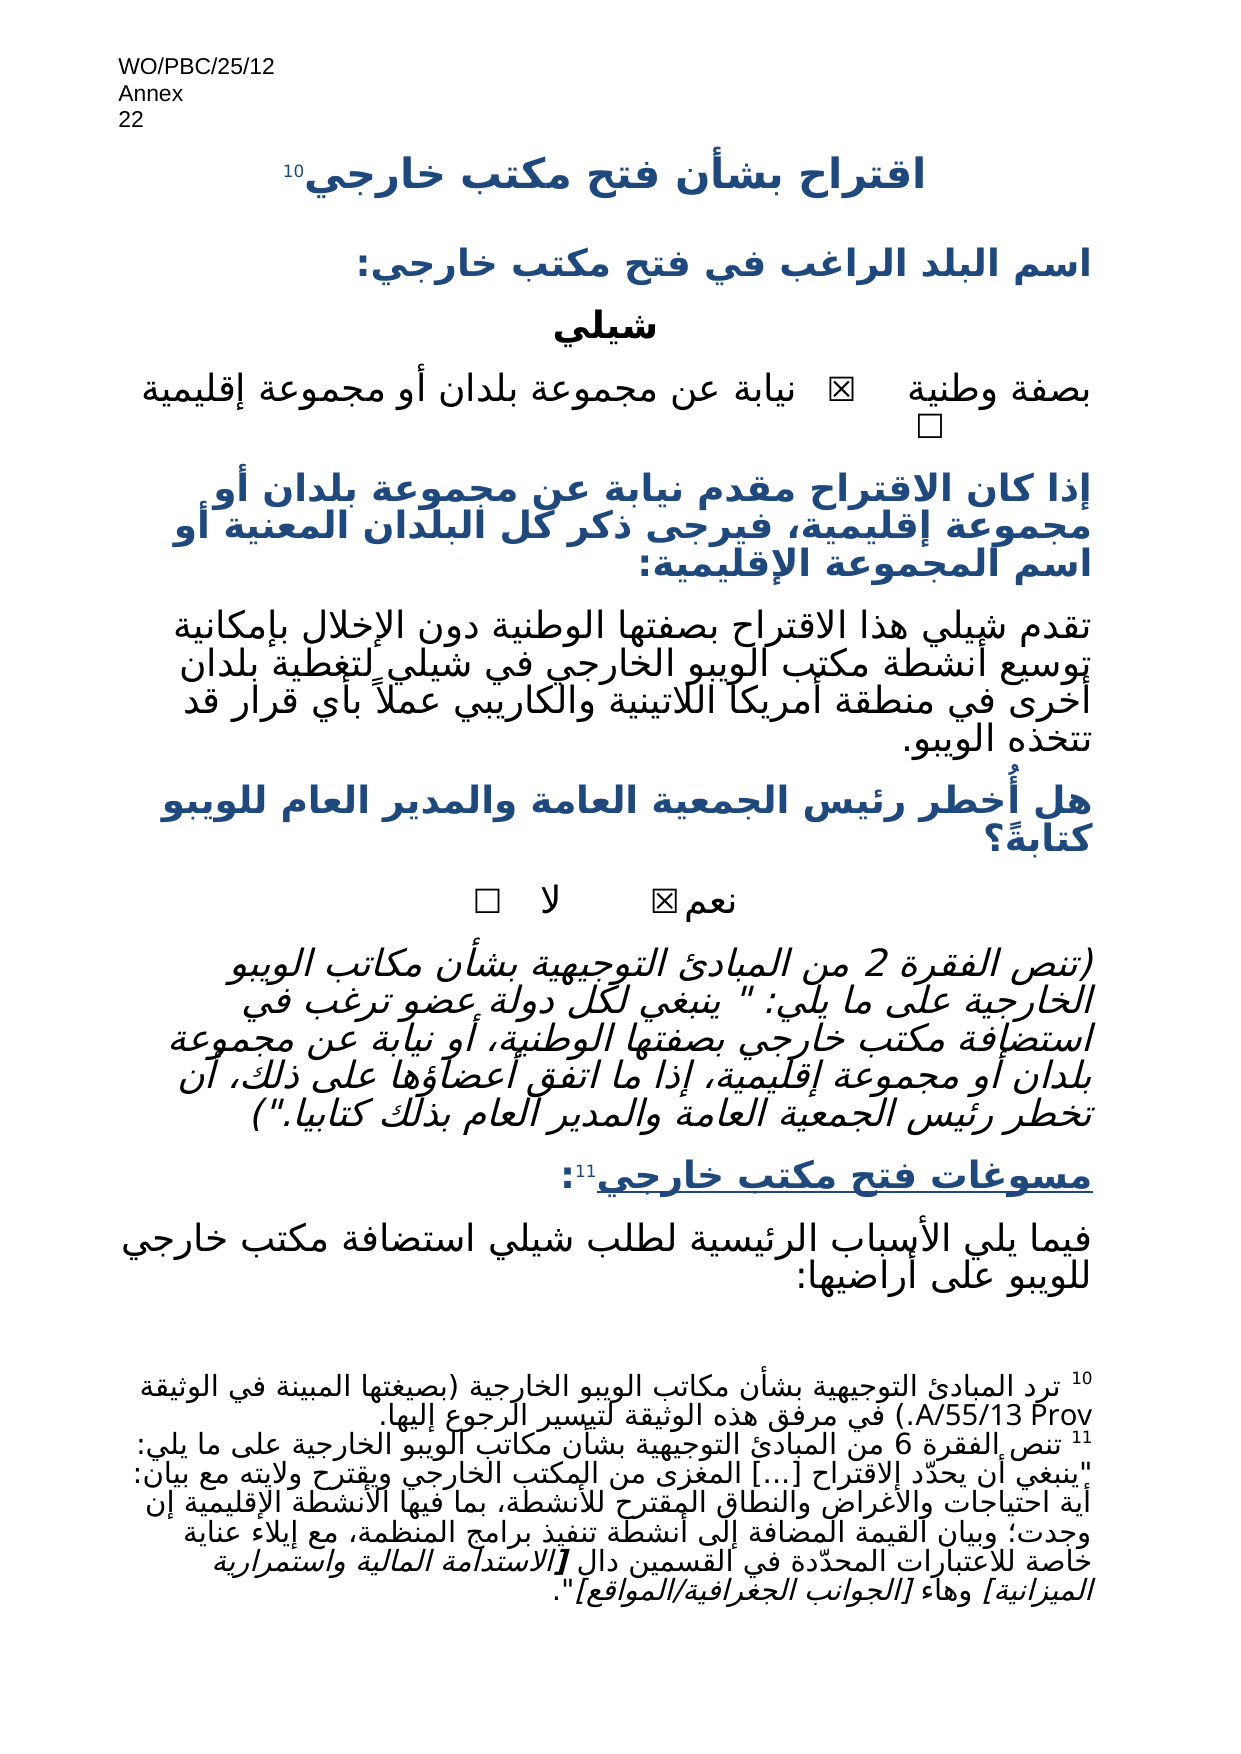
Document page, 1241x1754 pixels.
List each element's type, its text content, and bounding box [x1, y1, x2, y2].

text بصفة وطنية نيابة عن مجموعة بلدان أو مجموعة إقليمية [118, 371, 1092, 446]
text اسم البلد الراغب في فتح مكتب خارجي: [118, 246, 1092, 283]
text نعم لا [118, 883, 1092, 921]
text هل أُخطر رئيس الجمعية العامة والمدير العام للويبو كتابةً؟ [118, 783, 1092, 858]
text اقتراح بشأن فتح مكتب خارجي [118, 158, 1092, 196]
subtitle شيلي [118, 308, 1092, 346]
text تقدم شيلي هذا الاقتراح بصفتها الوطنية دون الإخلال بإمكانية توسيع أنشطة مكتب الويبو الخارجي في شيلي لتغطية بلدان أخرى في منطقة أمريكا اللاتينية والكاريبي عملاً بأي قرار قد تتخذه الويبو. [118, 608, 1092, 758]
text فيما يلي الأسباب الرئيسية لطلب شيلي استضافة مكتب خارجي للويبو على أراضيها: [118, 1221, 1092, 1296]
text إذا كان الاقتراح مقدم نيابة عن مجموعة بلدان أو مجموعة إقليمية، فيرجى ذكر كل البلدان المعنية أو اسم المجموعة الإقليمية: [118, 471, 1092, 583]
text مسوغات فتح مكتب خارجي: [118, 1158, 1092, 1196]
text (تنص الفقرة 2 من المبادئ التوجيهية بشأن مكاتب الويبو الخارجية على ما يلي: " ينبغي لكل دولة عضو ترغب في استضافة مكتب خارجي بصفتها الوطنية، أو نيابة عن مجموعة بلدان أو مجموعة إقليمية، إذا ما اتفق أعضاؤها على ذلك، أن تخطر رئيس الجمعية العامة والمدير العام بذلك كتابيا.") [118, 946, 1092, 1133]
